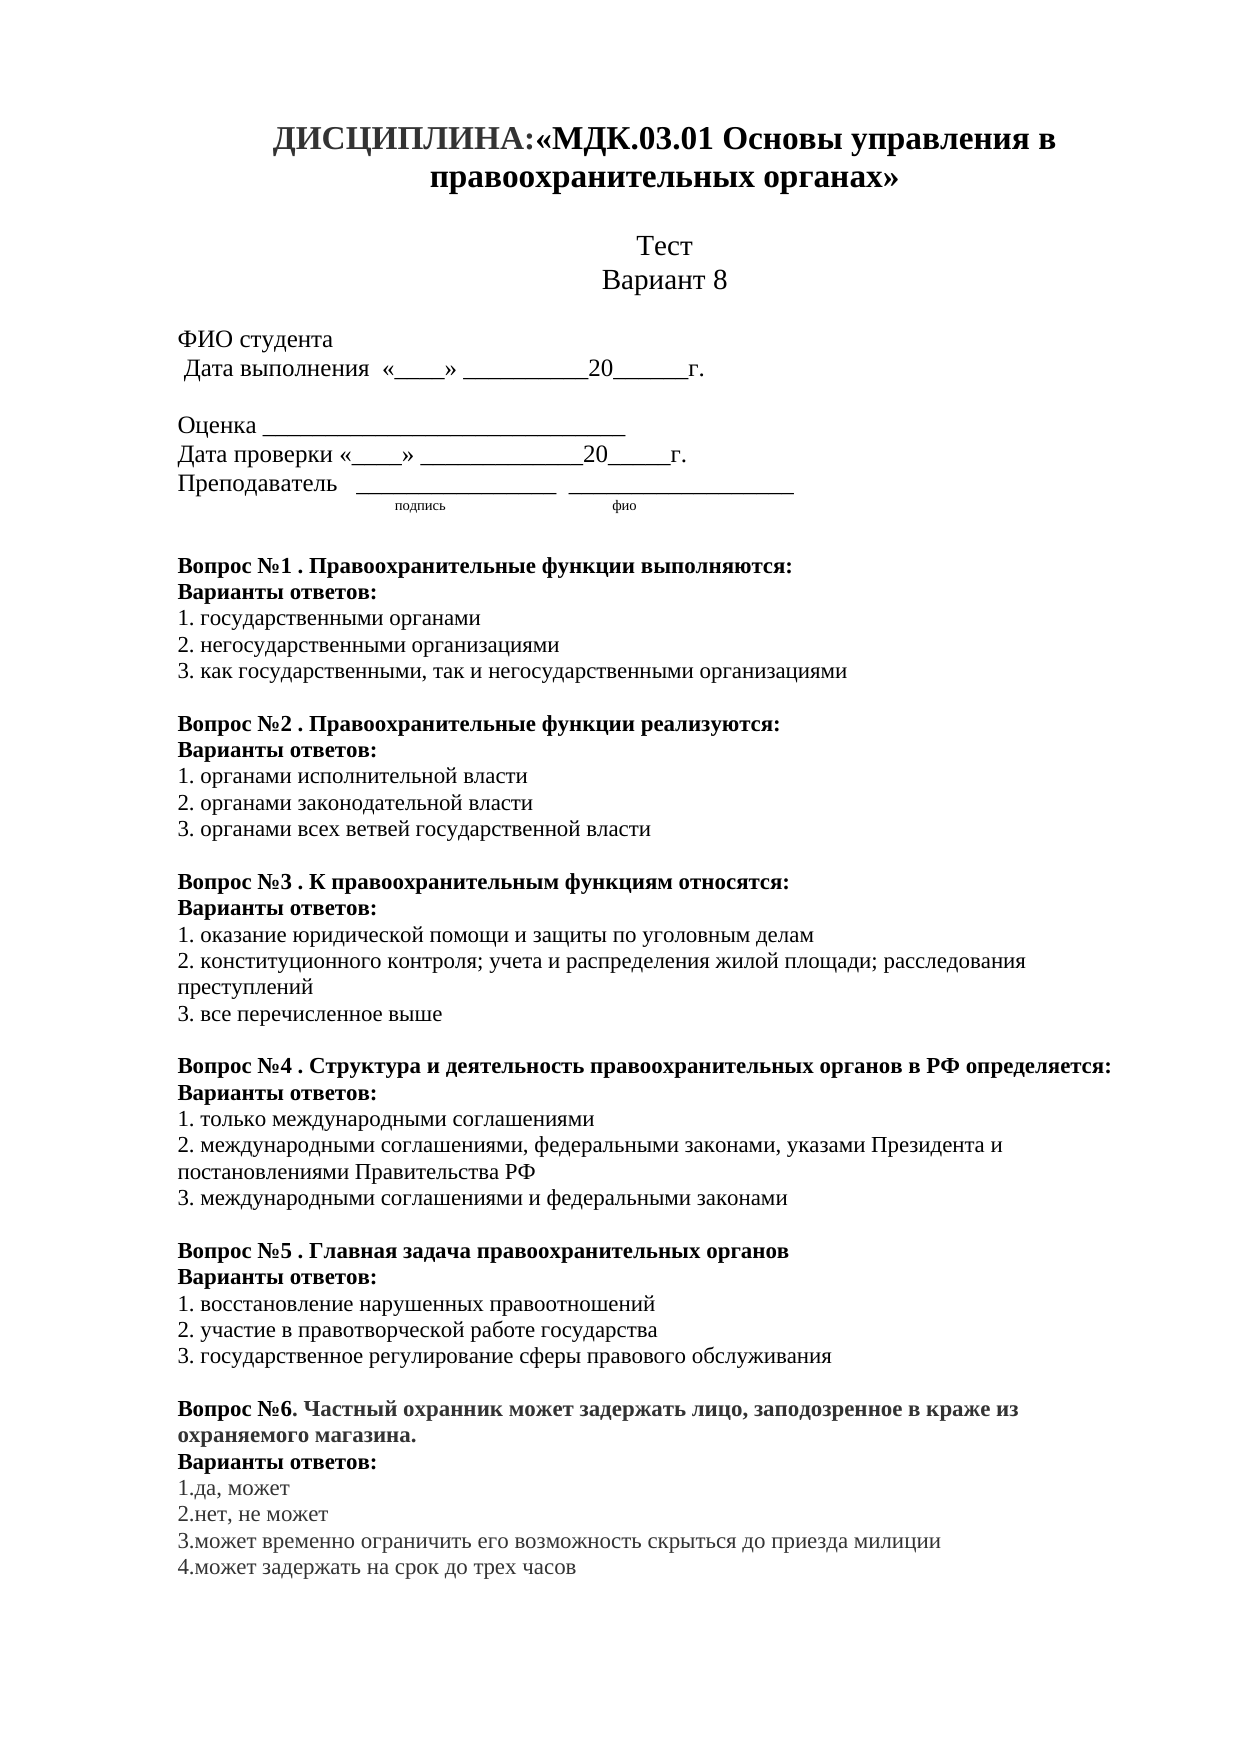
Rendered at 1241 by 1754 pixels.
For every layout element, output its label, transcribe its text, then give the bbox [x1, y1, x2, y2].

text Вопрос №3 . К правоохранительным функциям относятся: [177, 868, 1152, 894]
text Дата выполнения «____» __________20______г. [177, 353, 1152, 382]
text 3. государственное регулирование сферы правового обслуживания [177, 1342, 1152, 1369]
text 1. государственными органами [177, 604, 1152, 631]
text Вопрос №6. Частный охранник может задержать лицо, заподозренное в краже из охраняемого магазина. [177, 1395, 1152, 1448]
text ДИСЦИПЛИНА:«МДК.03.01 Основы управления в правоохранительных органах» [177, 118, 1152, 195]
text 3. как государственными, так и негосударственными организациями [177, 657, 1152, 683]
text Варианты ответов: [177, 578, 1152, 604]
text Преподаватель ________________ __________________ [177, 468, 1152, 497]
text 1. восстановление нарушенных правоотношений [177, 1290, 1152, 1316]
text Варианты ответов: [177, 736, 1152, 763]
text Тест [177, 228, 1152, 262]
text Варианты ответов: [177, 894, 1152, 921]
text 3. органами всех ветвей государственной власти [177, 815, 1152, 842]
text Вопрос №1 . Правоохранительные функции выполняются: [177, 552, 1152, 578]
text 1. оказание юридической помощи и защиты по уголовным делам [177, 921, 1152, 947]
text 2. участие в правотворческой работе государства [177, 1316, 1152, 1342]
text 2. негосударственными организациями [177, 631, 1152, 657]
text 3. международными соглашениями и федеральными законами [177, 1184, 1152, 1211]
text подпись фио [177, 497, 1152, 525]
text Варианты ответов: [177, 1263, 1152, 1290]
text Оценка _____________________________ [177, 410, 1152, 439]
text 1. органами исполнительной власти [177, 763, 1152, 789]
text Вариант 8 [177, 262, 1152, 295]
text 1. только международными соглашениями [177, 1105, 1152, 1132]
text 2. международными соглашениями, федеральными законами, указами Президента и постановлениями Правительства РФ [177, 1132, 1152, 1184]
text Вопрос №4 . Структура и деятельность правоохранительных органов в РФ определяется: Варианты ответов: [177, 1052, 1152, 1105]
text Дата проверки «____» _____________20_____г. [177, 439, 1152, 468]
text 3. все перечисленное выше [177, 1000, 1152, 1026]
text Вопрос №2 . Правоохранительные функции реализуются: [177, 710, 1152, 736]
text Вопрос №5 . Главная задача правоохранительных органов [177, 1237, 1152, 1263]
text 2. органами законодательной власти [177, 789, 1152, 815]
text ФИО студента [177, 324, 1152, 353]
text 2. конституционного контроля; учета и распределения жилой площади; расследования преступлений [177, 947, 1152, 1000]
text Варианты ответов: 1.да, может 2.нет, не может 3.может временно ограничить его возможность скрыться до приезда милиции 4.может задержать на срок до трех часов [177, 1448, 1152, 1579]
